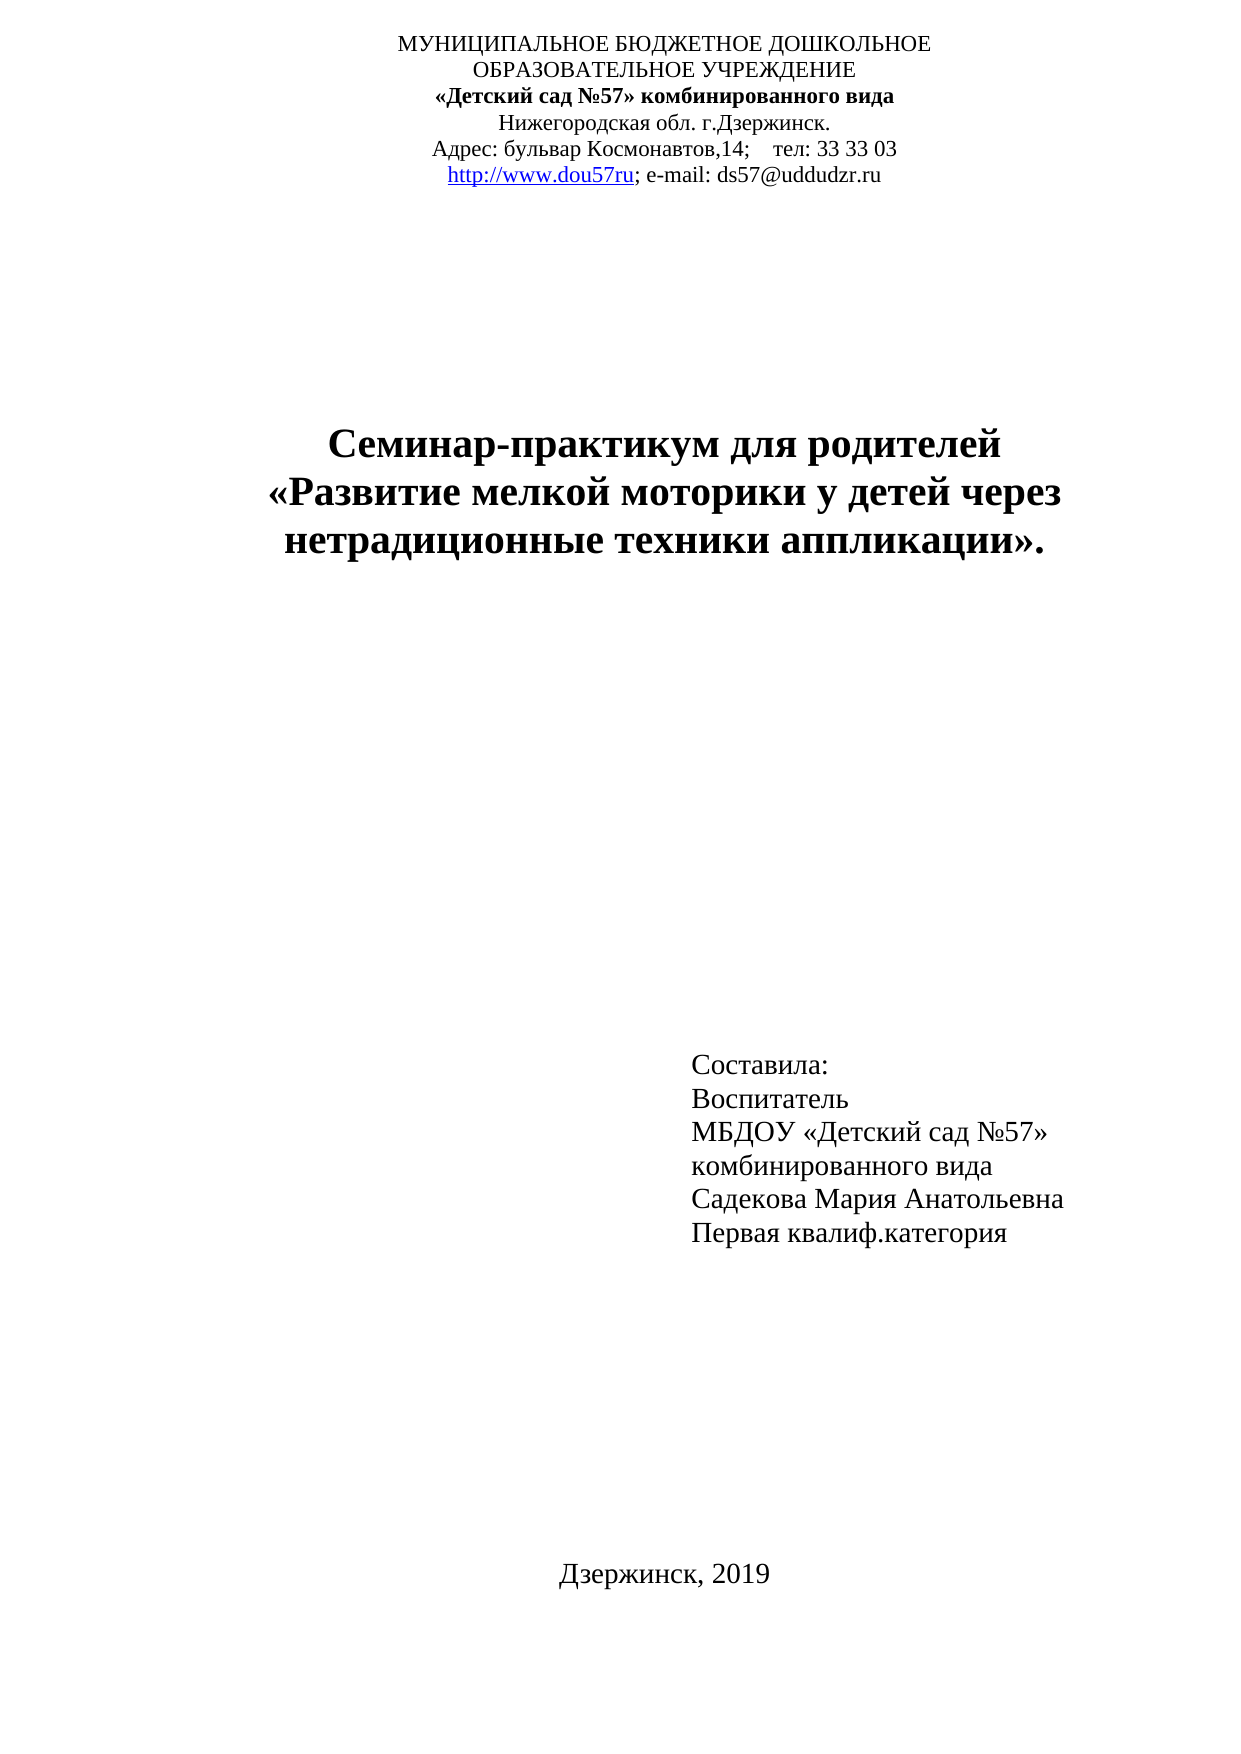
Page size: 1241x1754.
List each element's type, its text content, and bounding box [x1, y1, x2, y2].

text http://www.dou57ru; e-mail: ds57@uddudzr.ru [177, 161, 1152, 188]
text Дзержинск, 2019 [177, 1556, 1152, 1590]
table_header Составила: Воспитатель МБДОУ «Детский сад №57» комбинированного вида Садекова Мария Анатольевна Первая квалиф.категория [680, 933, 1196, 1249]
text «Детский сад №57» комбинированного вида [177, 82, 1152, 109]
text ОБРАЗОВАТЕЛЬНОЕ УЧРЕЖДЕНИЕ [177, 56, 1152, 82]
text «Развитие мелкой моторики у детей через нетрадиционные техники аппликации». [177, 467, 1152, 563]
text МУНИЦИПАЛЬНОЕ БЮДЖЕТНОЕ ДОШКОЛЬНОЕ [177, 29, 1152, 56]
text Адрес: бульвар Космонавтов,14; тел: 33 33 03 [177, 135, 1152, 161]
text Семинар-практикум для родителей [177, 419, 1152, 467]
text Нижегородская обл. г.Дзержинск. [177, 109, 1152, 135]
